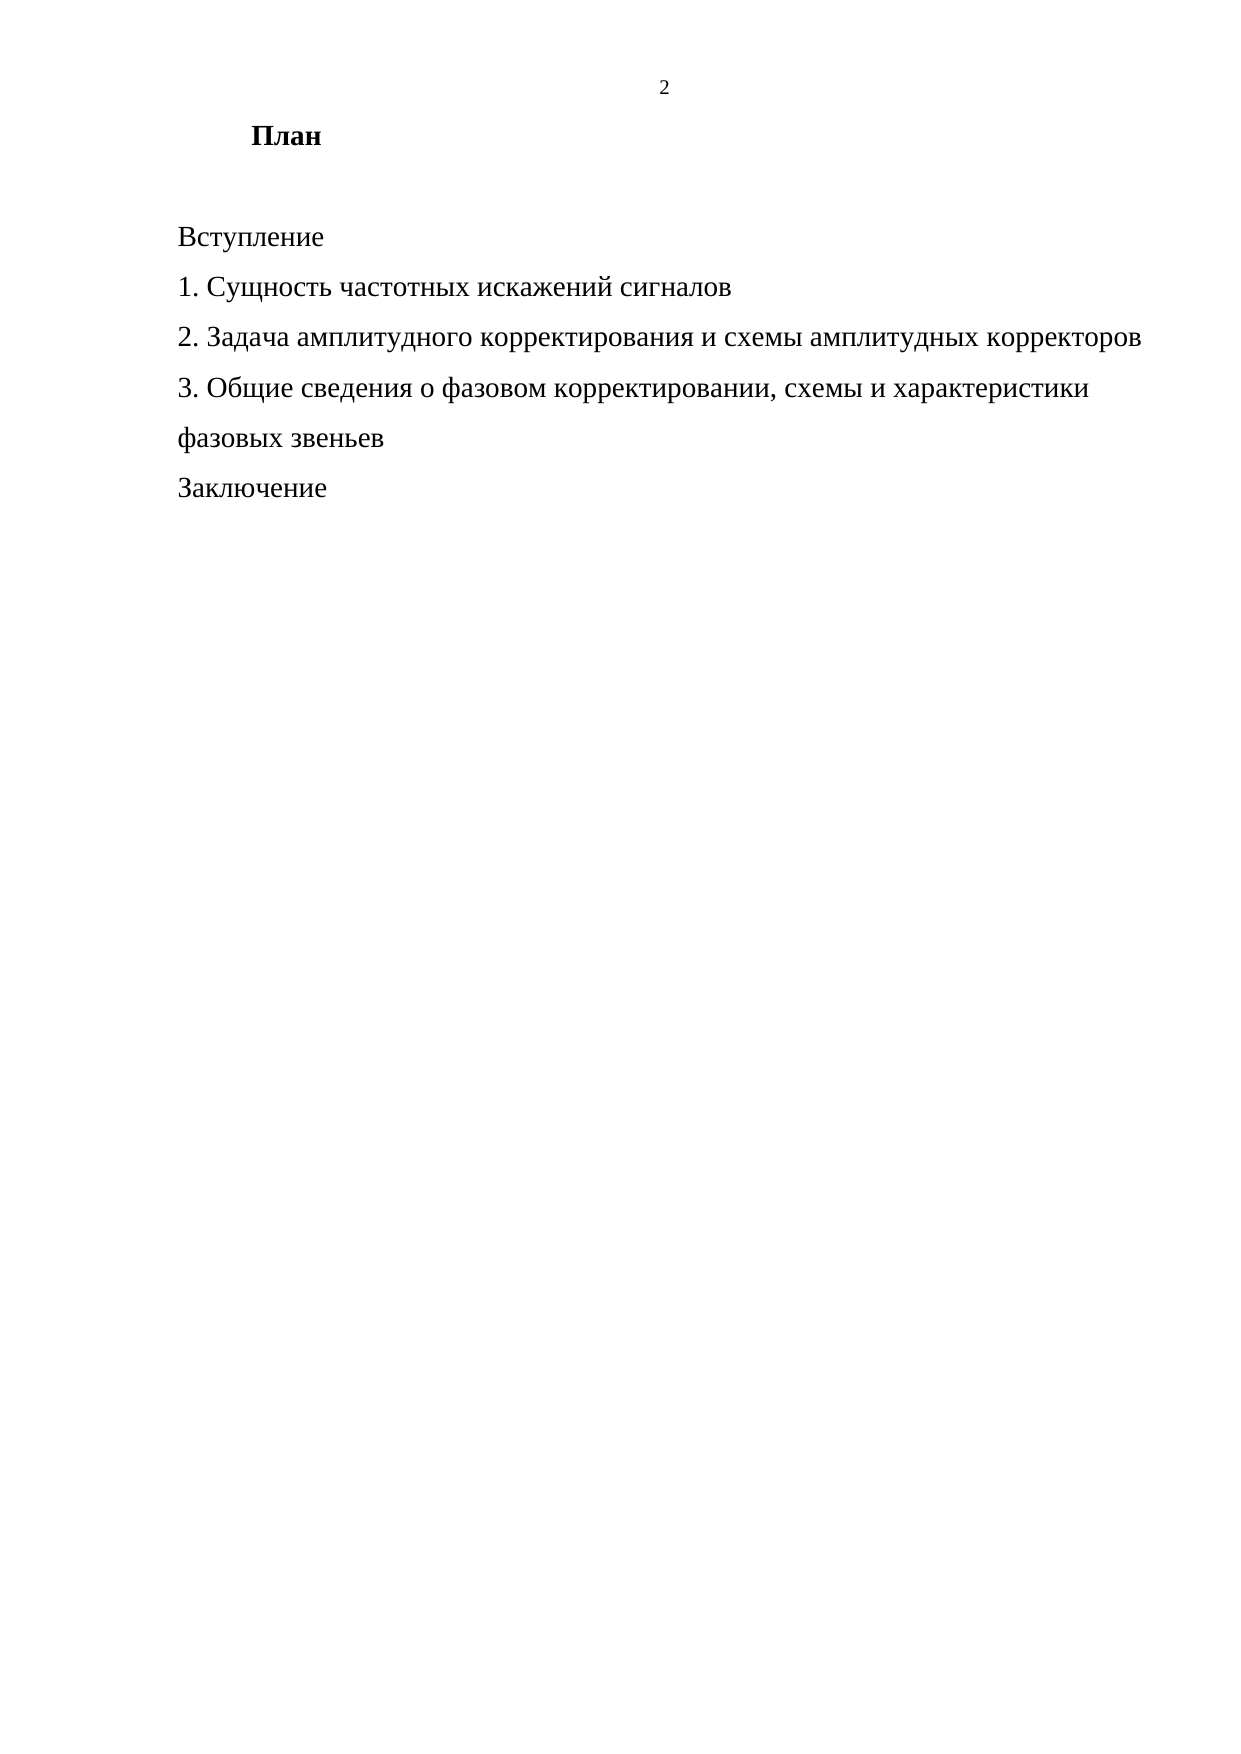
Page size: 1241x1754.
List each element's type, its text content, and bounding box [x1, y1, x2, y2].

text Заключение [177, 470, 1152, 504]
text Вступление [177, 219, 1152, 252]
text 2. Задача амплитудного корректирования и схемы амплитудных корректоров [177, 319, 1152, 353]
text 1. Сущность частотных искажений сигналов [177, 269, 1152, 303]
text 3. Общие сведения о фазовом корректировании, схемы и характеристики фазовых звеньев [177, 370, 1152, 453]
text План [177, 118, 1152, 152]
